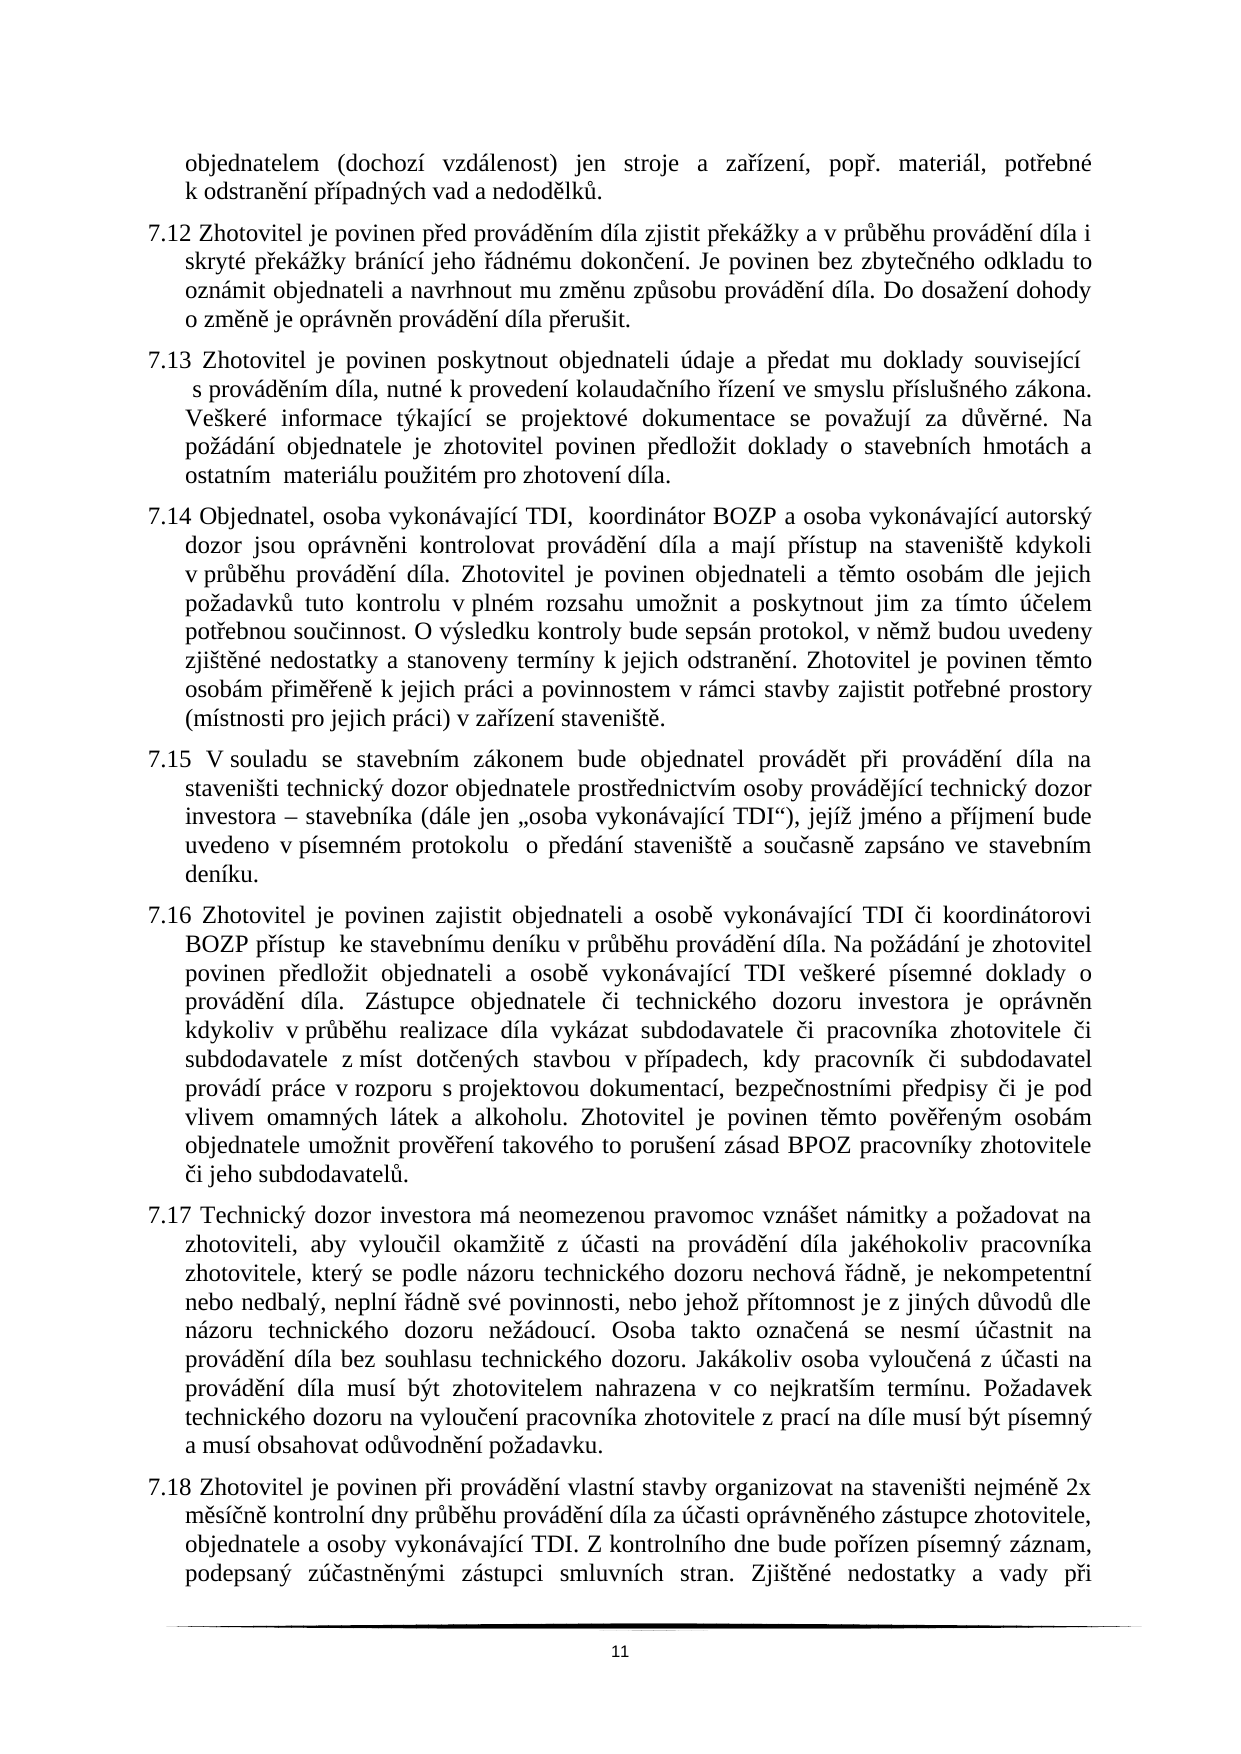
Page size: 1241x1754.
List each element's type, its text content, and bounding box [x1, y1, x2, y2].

text 7.12 Zhotovitel je povinen před prováděním díla zjistit překážky a v průběhu provádění díla i skryté překážky bránící jeho řádnému dokončení. Je povinen bez zbytečného odkladu to oznámit objednateli a navrhnout mu změnu způsobu provádění díla. Do dosažení dohody o změně je oprávněn provádění díla přerušit. [148, 218, 1093, 333]
text 7.17 Technický dozor investora má neomezenou pravomoc vznášet námitky a požadovat na zhotoviteli, aby vyloučil okamžitě z účasti na provádění díla jakéhokoliv pracovníka zhotovitele, který se podle názoru technického dozoru nechová řádně, je nekompetentní nebo nedbalý, neplní řádně své povinnosti, nebo jehož přítomnost je z jiných důvodů dle názoru technického dozoru nežádoucí. Osoba takto označená se nesmí účastnit na provádění díla bez souhlasu technického dozoru. Jakákoliv osoba vyloučená z účasti na provádění díla musí být zhotovitelem nahrazena v co nejkratším termínu. Požadavek technického dozoru na vyloučení pracovníka zhotovitele z prací na díle musí být písemný a musí obsahovat odůvodnění požadavku. [148, 1200, 1093, 1459]
text 7.16 Zhotovitel je povinen zajistit objednateli a osobě vykonávající TDI či koordinátorovi BOZP přístup ke stavebnímu deníku v průběhu provádění díla. Na požádání je zhotovitel povinen předložit objednateli a osobě vykonávající TDI veškeré písemné doklady o provádění díla. Zástupce objednatele či technického dozoru investora je oprávněn kdykoliv v průběhu realizace díla vykázat subdodavatele či pracovníka zhotovitele či subdodavatele z míst dotčených stavbou v případech, kdy pracovník či subdodavatel provádí práce v rozporu s projektovou dokumentací, bezpečnostními předpisy či je pod vlivem omamných látek a alkoholu. Zhotovitel je povinen těmto pověřeným osobám objednatele umožnit prověření takového to porušení zásad BPOZ pracovníky zhotovitele či jeho subdodavatelů. [148, 900, 1093, 1188]
text 7.14 Objednatel, osoba vykonávající TDI, koordinátor BOZP a osoba vykonávající autorský dozor jsou oprávněni kontrolovat provádění díla a mají přístup na staveniště kdykoli v průběhu provádění díla. Zhotovitel je povinen objednateli a těmto osobám dle jejich požadavků tuto kontrolu v plném rozsahu umožnit a poskytnout jim za tímto účelem potřebnou součinnost. O výsledku kontroly bude sepsán protokol, v němž budou uvedeny zjištěné nedostatky a stanoveny termíny k jejich odstranění. Zhotovitel je povinen těmto osobám přiměřeně k jejich práci a povinnostem v rámci stavby zajistit potřebné prostory (místnosti pro jejich práci) v zařízení staveniště. [148, 501, 1093, 731]
text 7.13 Zhotovitel je povinen poskytnout objednateli údaje a předat mu doklady související s prováděním díla, nutné k provedení kolaudačního řízení ve smyslu příslušného zákona. Veškeré informace týkající se projektové dokumentace se považují za důvěrné. Na požádání objednatele je zhotovitel povinen předložit doklady o stavebních hmotách a ostatním materiálu použitém pro zhotovení díla. [148, 345, 1093, 489]
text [148, 148, 1093, 205]
text 7.15 V souladu se stavebním zákonem bude objednatel provádět při provádění díla na staveništi technický dozor objednatele prostřednictvím osoby provádějící technický dozor investora – stavebníka (dále jen „osoba vykonávající TDI“), jejíž jméno a příjmení bude uvedeno v písemném protokolu o předání staveniště a současně zapsáno ve stavebním deníku. [148, 744, 1093, 888]
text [148, 1472, 1093, 1587]
picture [166, 1622, 1142, 1631]
